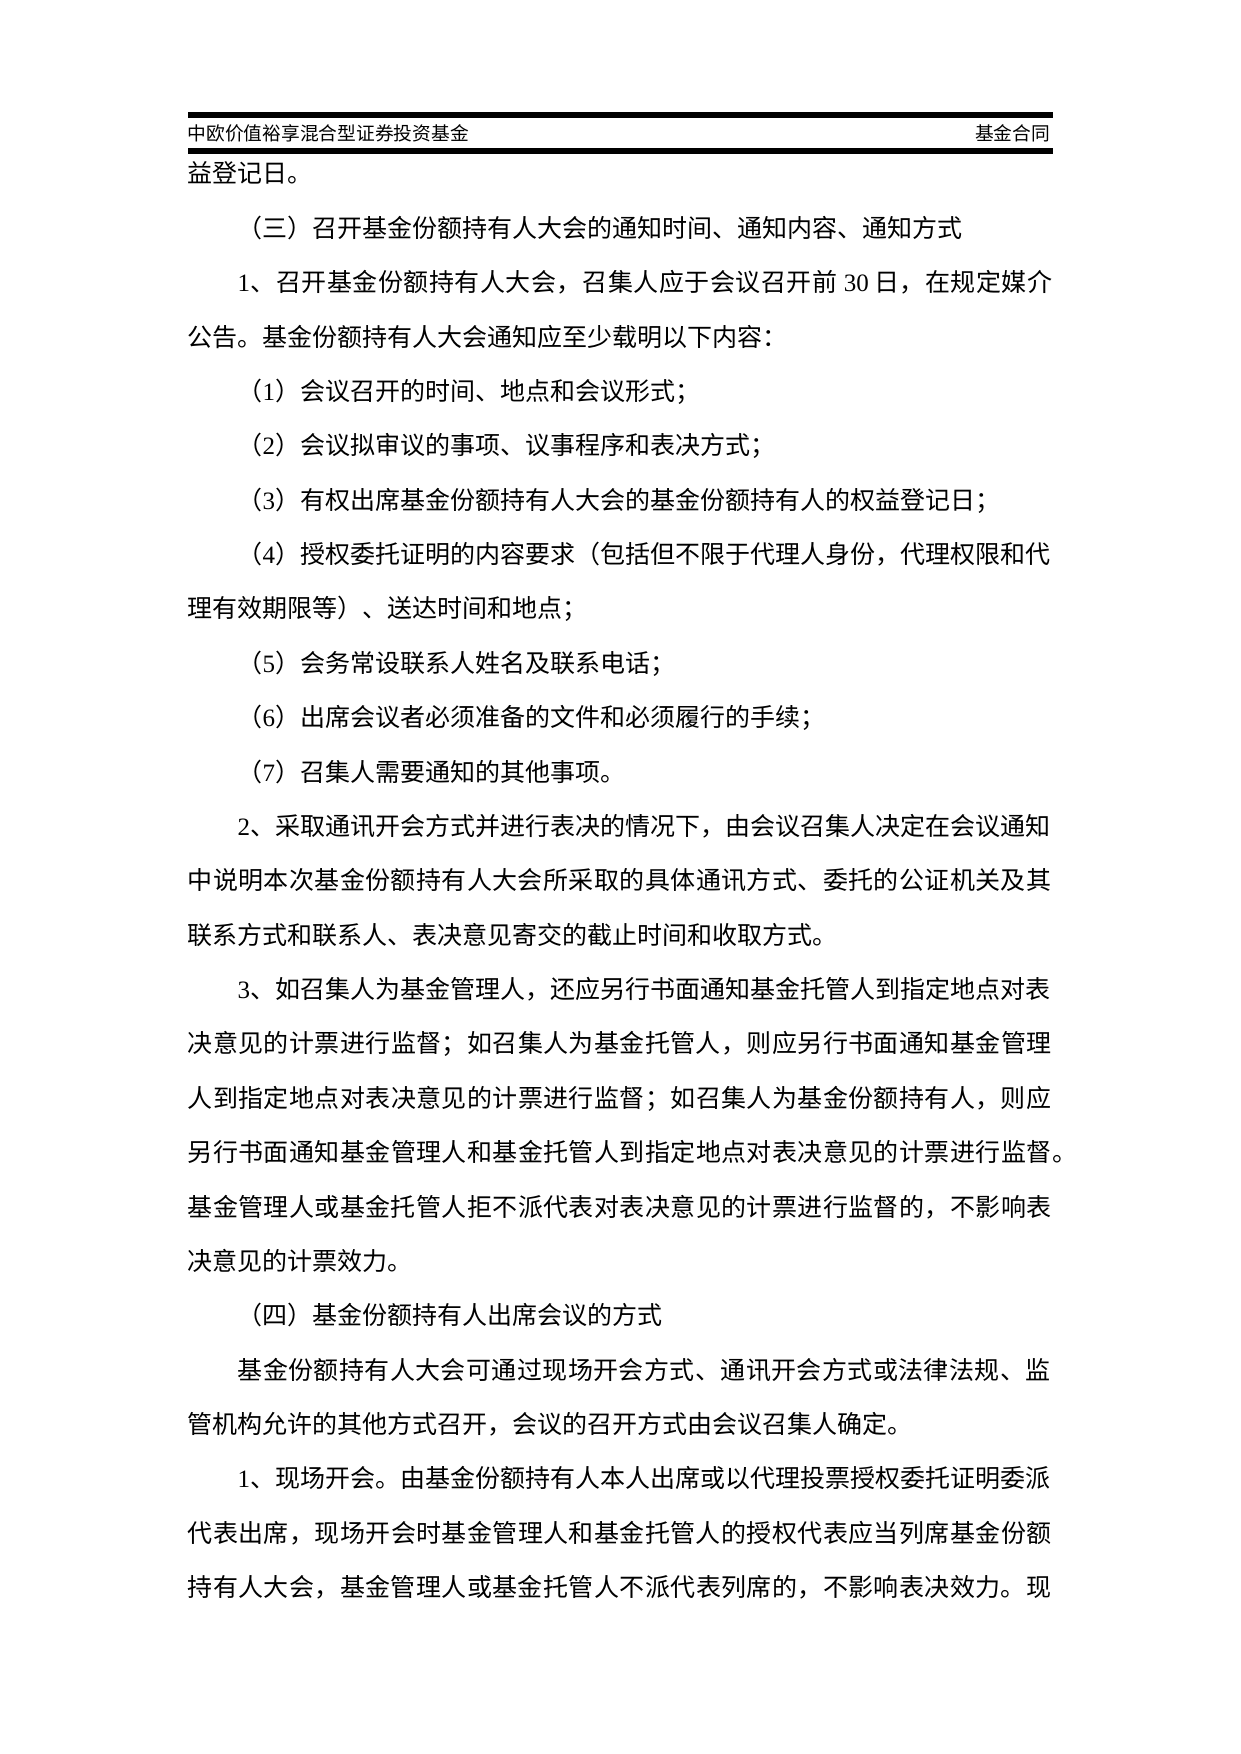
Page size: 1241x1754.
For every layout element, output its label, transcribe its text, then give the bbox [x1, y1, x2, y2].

text 基金份额持有人大会可通过现场开会方式、通讯开会方式或法律法规、监管机构允许的其他方式召开，会议的召开方式由会议召集人确定。 [187, 1350, 1053, 1441]
text （1）会议召开的时间、地点和会议形式； [187, 371, 1053, 408]
text （6）出席会议者必须准备的文件和必须履行的手续； [187, 698, 1053, 734]
text （三）召开基金份额持有人大会的通知时间、通知内容、通知方式 [187, 208, 1053, 244]
text 1、召开基金份额持有人大会，召集人应于会议召开前30日，在规定媒介公告。基金份额持有人大会通知应至少载明以下内容： [187, 263, 1053, 353]
text （3）有权出席基金份额持有人大会的基金份额持有人的权益登记日； [187, 480, 1053, 516]
text （4）授权委托证明的内容要求（包括但不限于代理人身份，代理权限和代理有效期限等）、送达时间和地点； [187, 534, 1053, 625]
text （2）会议拟审议的事项、议事程序和表决方式； [187, 426, 1053, 462]
text （7）召集人需要通知的其他事项。 [187, 752, 1053, 788]
text （5）会务常设联系人姓名及联系电话； [187, 643, 1053, 679]
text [187, 154, 1053, 190]
text （四）基金份额持有人出席会议的方式 [187, 1296, 1053, 1332]
text 2、采取通讯开会方式并进行表决的情况下，由会议召集人决定在会议通知中说明本次基金份额持有人大会所采取的具体通讯方式、委托的公证机关及其联系方式和联系人、表决意见寄交的截止时间和收取方式。 [187, 806, 1053, 951]
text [187, 1459, 1053, 1604]
text 3、如召集人为基金管理人，还应另行书面通知基金托管人到指定地点对表决意见的计票进行监督；如召集人为基金托管人，则应另行书面通知基金管理人到指定地点对表决意见的计票进行监督；如召集人为基金份额持有人，则应另行书面通知基金管理人和基金托管人到指定地点对表决意见的计票进行监督。基金管理人或基金托管人拒不派代表对表决意见的计票进行监督的，不影响表决意见的计票效力。 [187, 969, 1053, 1278]
